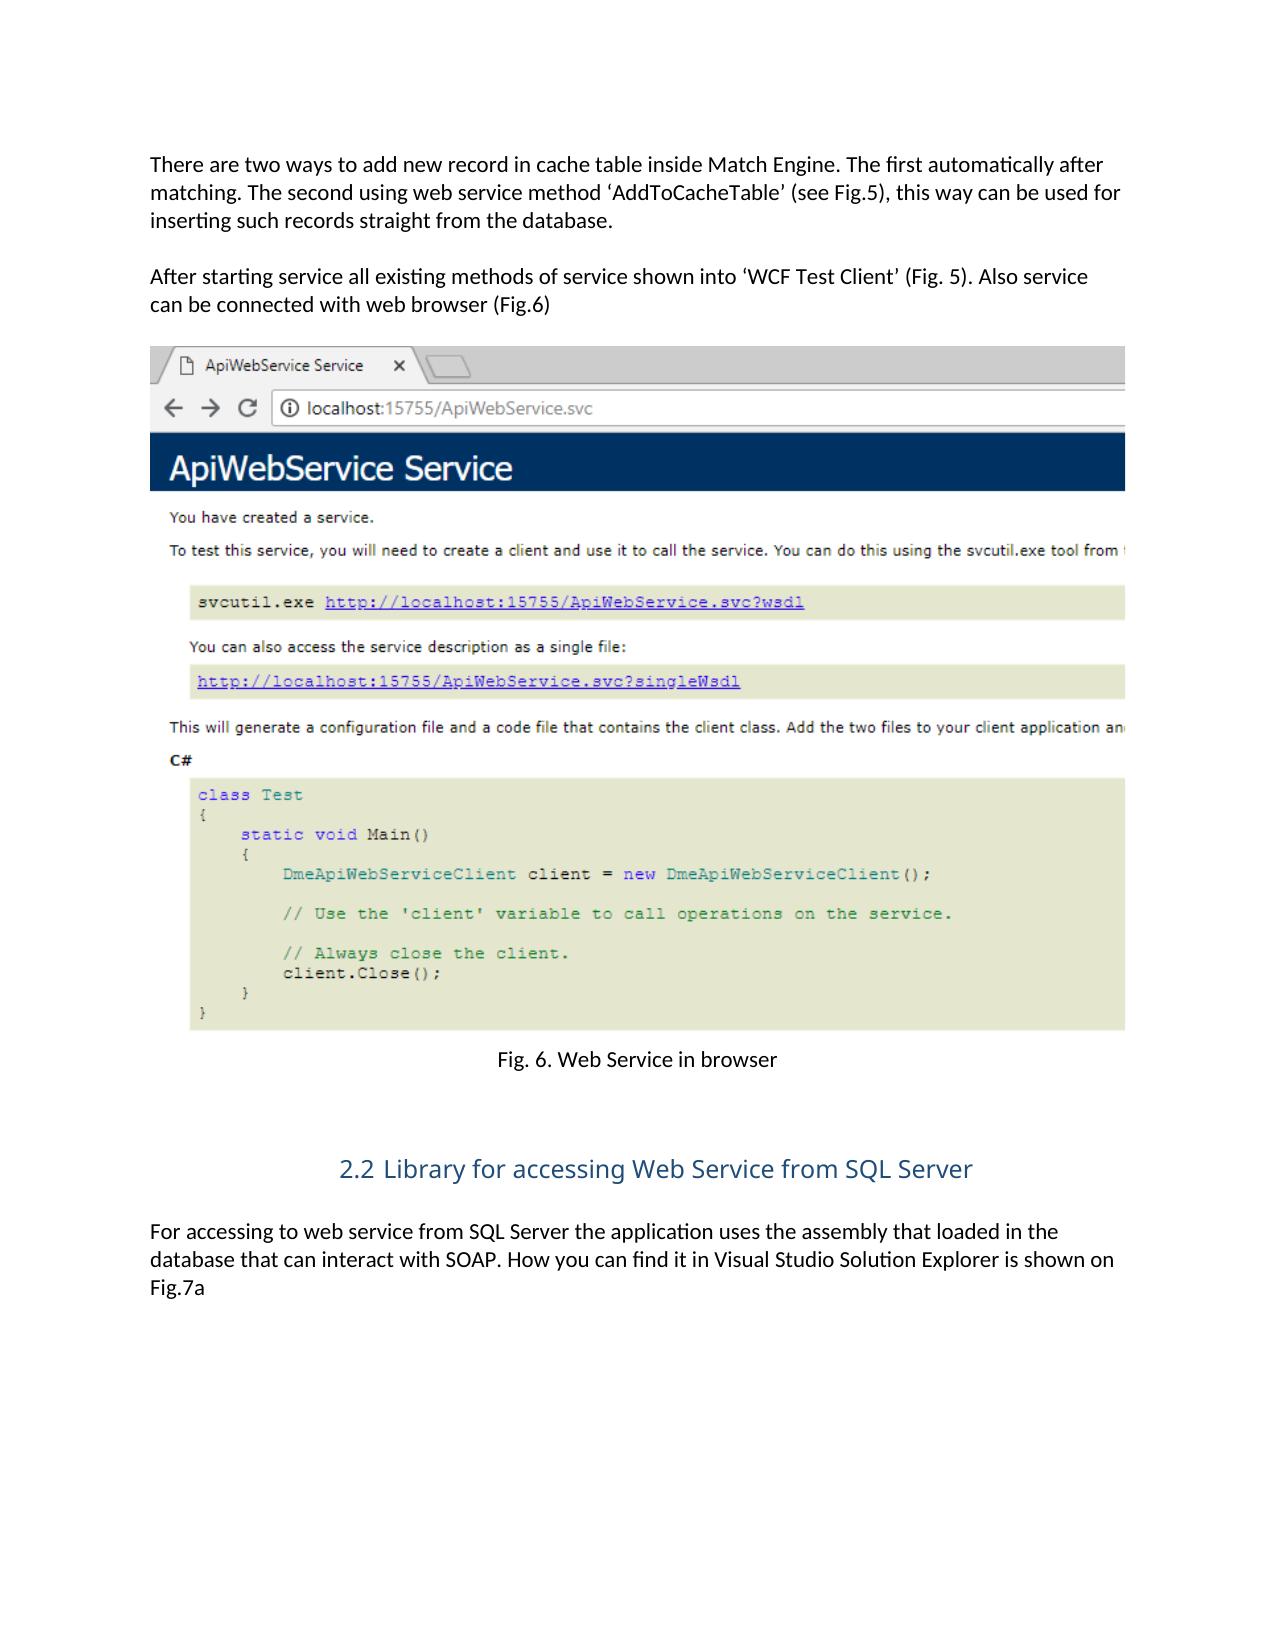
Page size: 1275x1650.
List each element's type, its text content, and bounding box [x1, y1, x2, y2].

subtitle Library for accessing Web Service from SQL Server [187, 1152, 1125, 1186]
text There are two ways to add new record in cache table inside Match Engine. The first automatically after matching. The second using web service method ‘AddToCacheTable’ (see Fig.5), this way can be used for inserting such records straight from the database. [150, 150, 1125, 234]
list For accessing to web service from SQL Server the application uses the assembly that loaded in the database that can interact with SOAP. How you can find it in Visual Studio Solution Explorer is shown on Fig.7a [150, 1217, 1125, 1301]
picture [150, 346, 1125, 1043]
text After starting service all existing methods of service shown into ‘WCF Test Client’ (Fig. 5). Also service can be connected with web browser (Fig.6) [150, 262, 1125, 318]
text Fig. 6. Web Service in browser [150, 1043, 1125, 1073]
